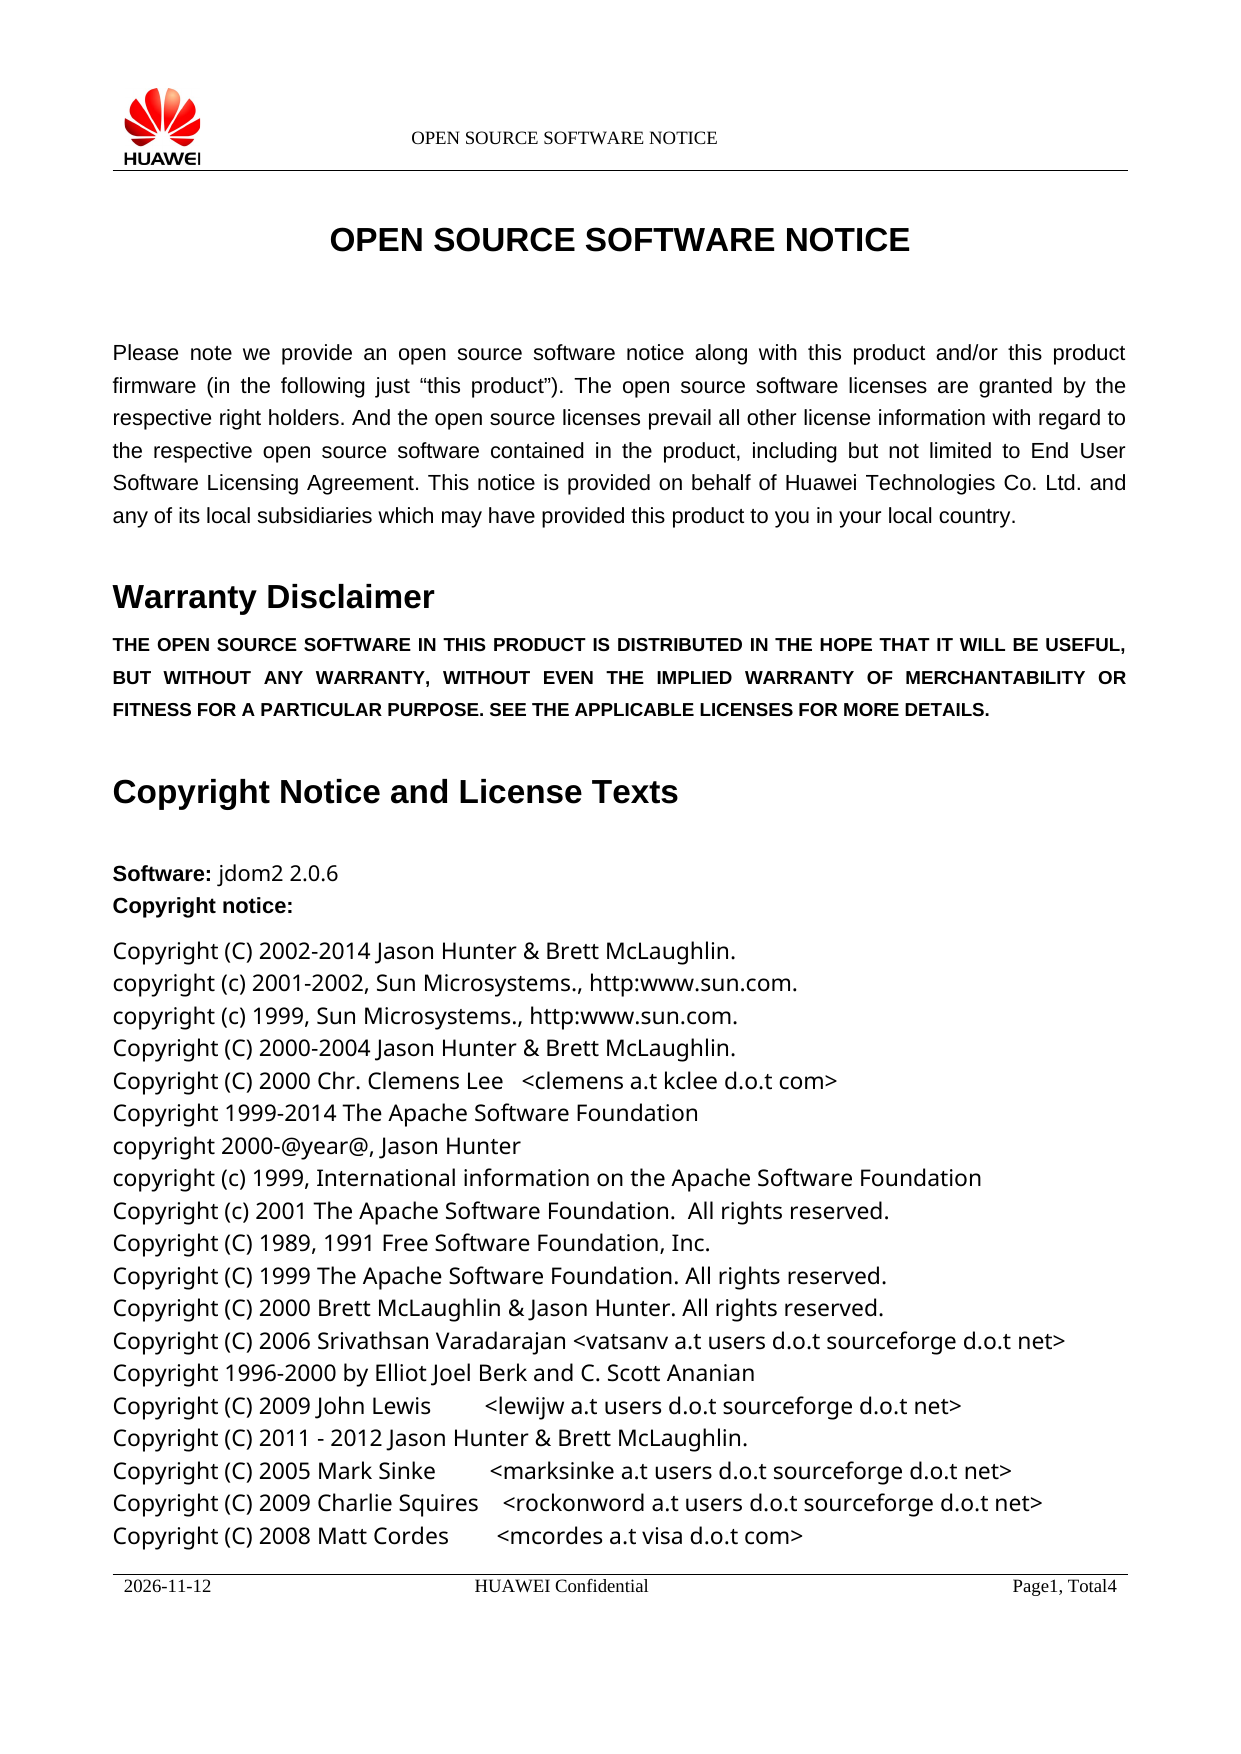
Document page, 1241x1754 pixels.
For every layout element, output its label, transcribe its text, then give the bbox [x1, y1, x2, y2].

text Please note we provide an open source software notice along with this product and/or this product firmware (in the following just “this product”). The open source software licenses are granted by the respective right holders. And the open source licenses prevail all other license information with regard to the respective open source software contained in the product, including but not limited to End User Software Licensing Agreement. This notice is provided on behalf of Huawei Technologies Co. Ltd. and any of its local subsidiaries which may have provided this product to you in your local country. [112, 336, 1128, 531]
text Copyright Notice and License Texts [112, 759, 1128, 824]
text The open source software in this product is distributed in the hope that it will be useful, but WITHOUT ANY WARRANTY, without even the implied warranty of MERCHANTABILITY or FITNESS FOR A PARTICULAR PURPOSE. See the applicable licenses for more details. [112, 629, 1128, 726]
text Warranty Disclaimer [112, 564, 1128, 629]
title Software: jdom2 2.0.6 [112, 856, 1128, 889]
picture [124, 88, 201, 165]
text Copyright notice: [112, 889, 1128, 921]
text OPEN SOURCE SOFTWARE NOTICE [112, 206, 1128, 271]
